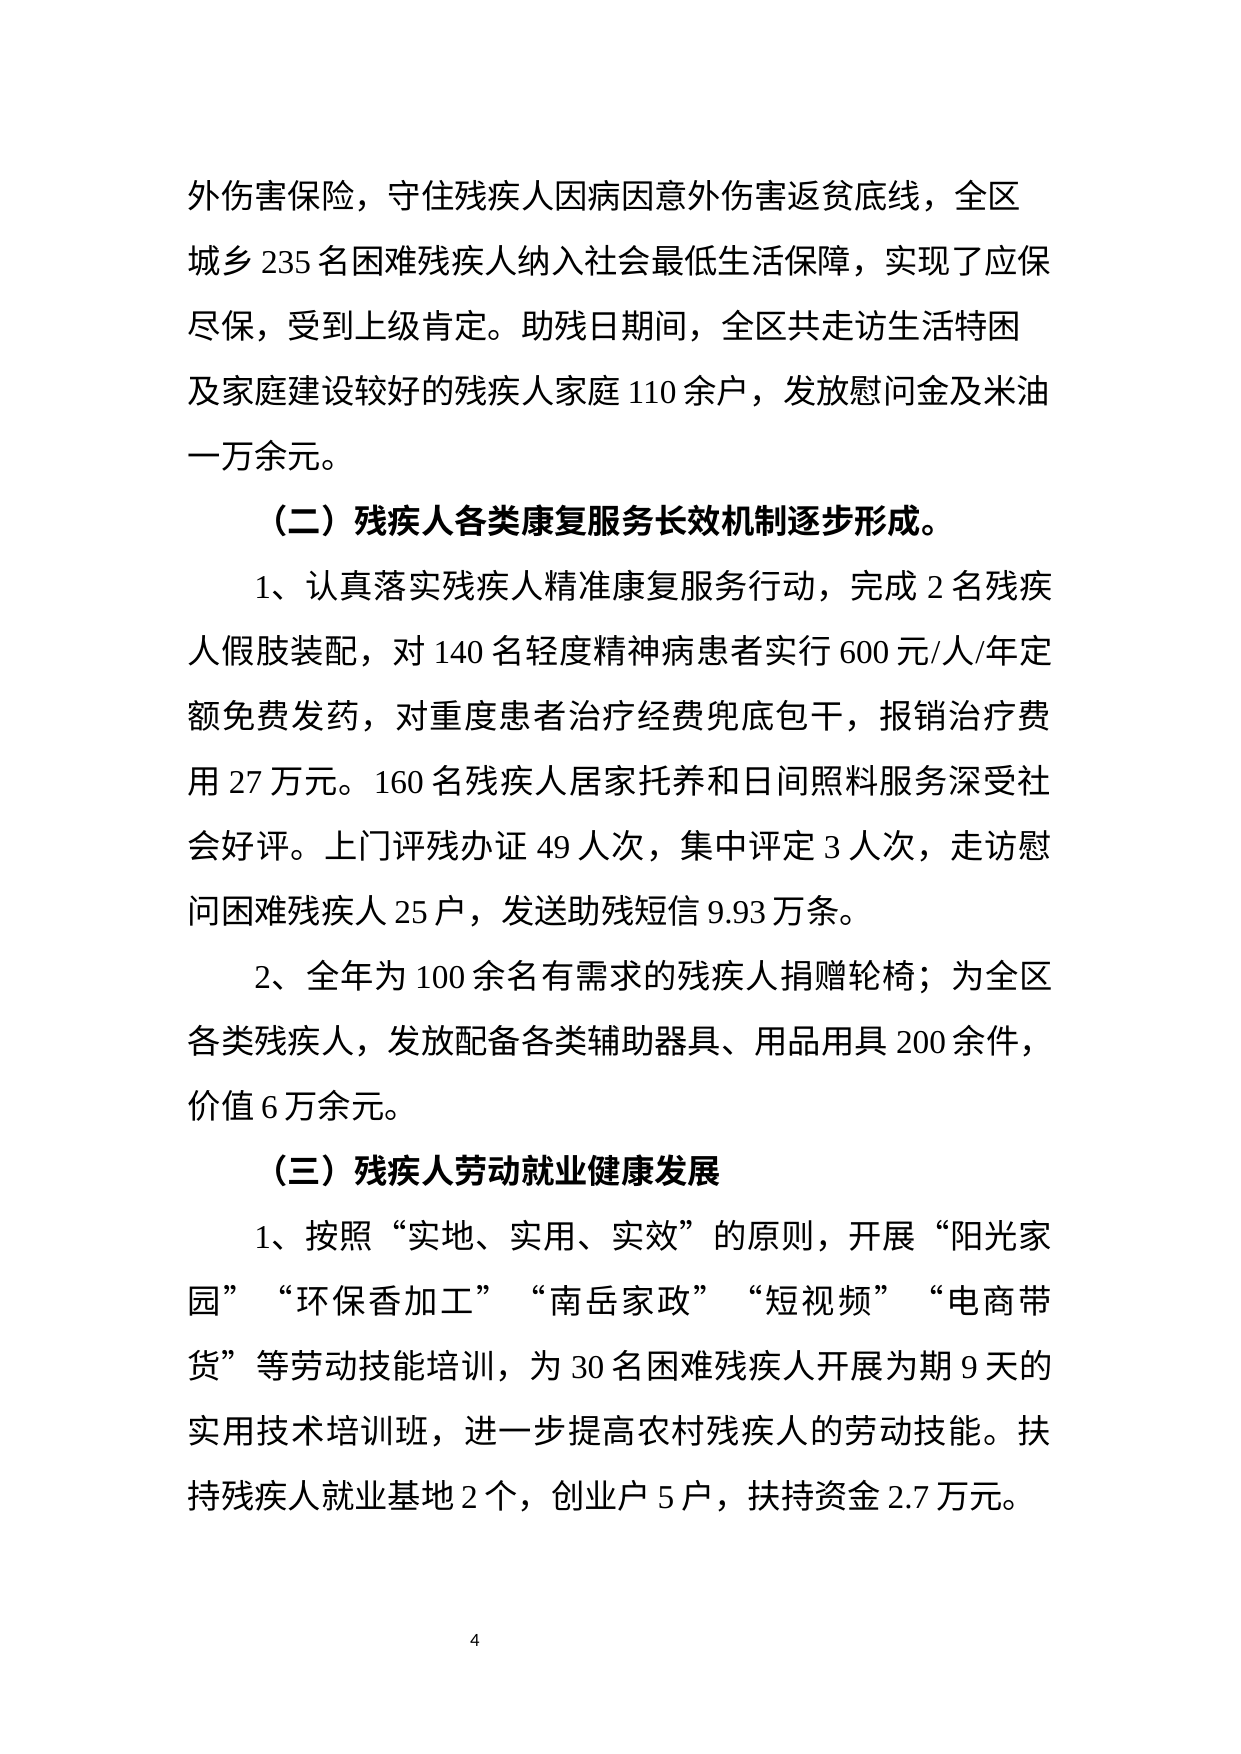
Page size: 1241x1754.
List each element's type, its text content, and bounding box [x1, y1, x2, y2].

text 2、全年为100余名有需求的残疾人捐赠轮椅；为全区各类残疾人，发放配备各类辅助器具、用品用具200余件，价值6万余元。 [187, 942, 1053, 1137]
text （三）残疾人劳动就业健康发展 [187, 1137, 1053, 1202]
text 1、认真落实残疾人精准康复服务行动，完成2名残疾人假肢装配，对140名轻度精神病患者实行600元/人/年定额免费发药，对重度患者治疗经费兜底包干，报销治疗费用27万元。160名残疾人居家托养和日间照料服务深受社会好评。上门评残办证49人次，集中评定3人次，走访慰问困难残疾人25户，发送助残短信9.93万条。 [187, 552, 1053, 942]
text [187, 162, 1053, 487]
text 1、按照“实地、实用、实效”的原则，开展“阳光家园”“环保香加工”“南岳家政”“短视频”“电商带货”等劳动技能培训，为30名困难残疾人开展为期9天的实用技术培训班，进一步提高农村残疾人的劳动技能。扶持残疾人就业基地2个，创业户5户，扶持资金2.7万元。 [187, 1202, 1053, 1527]
list 残疾人各类康复服务长效机制逐步形成。 [187, 487, 1053, 552]
